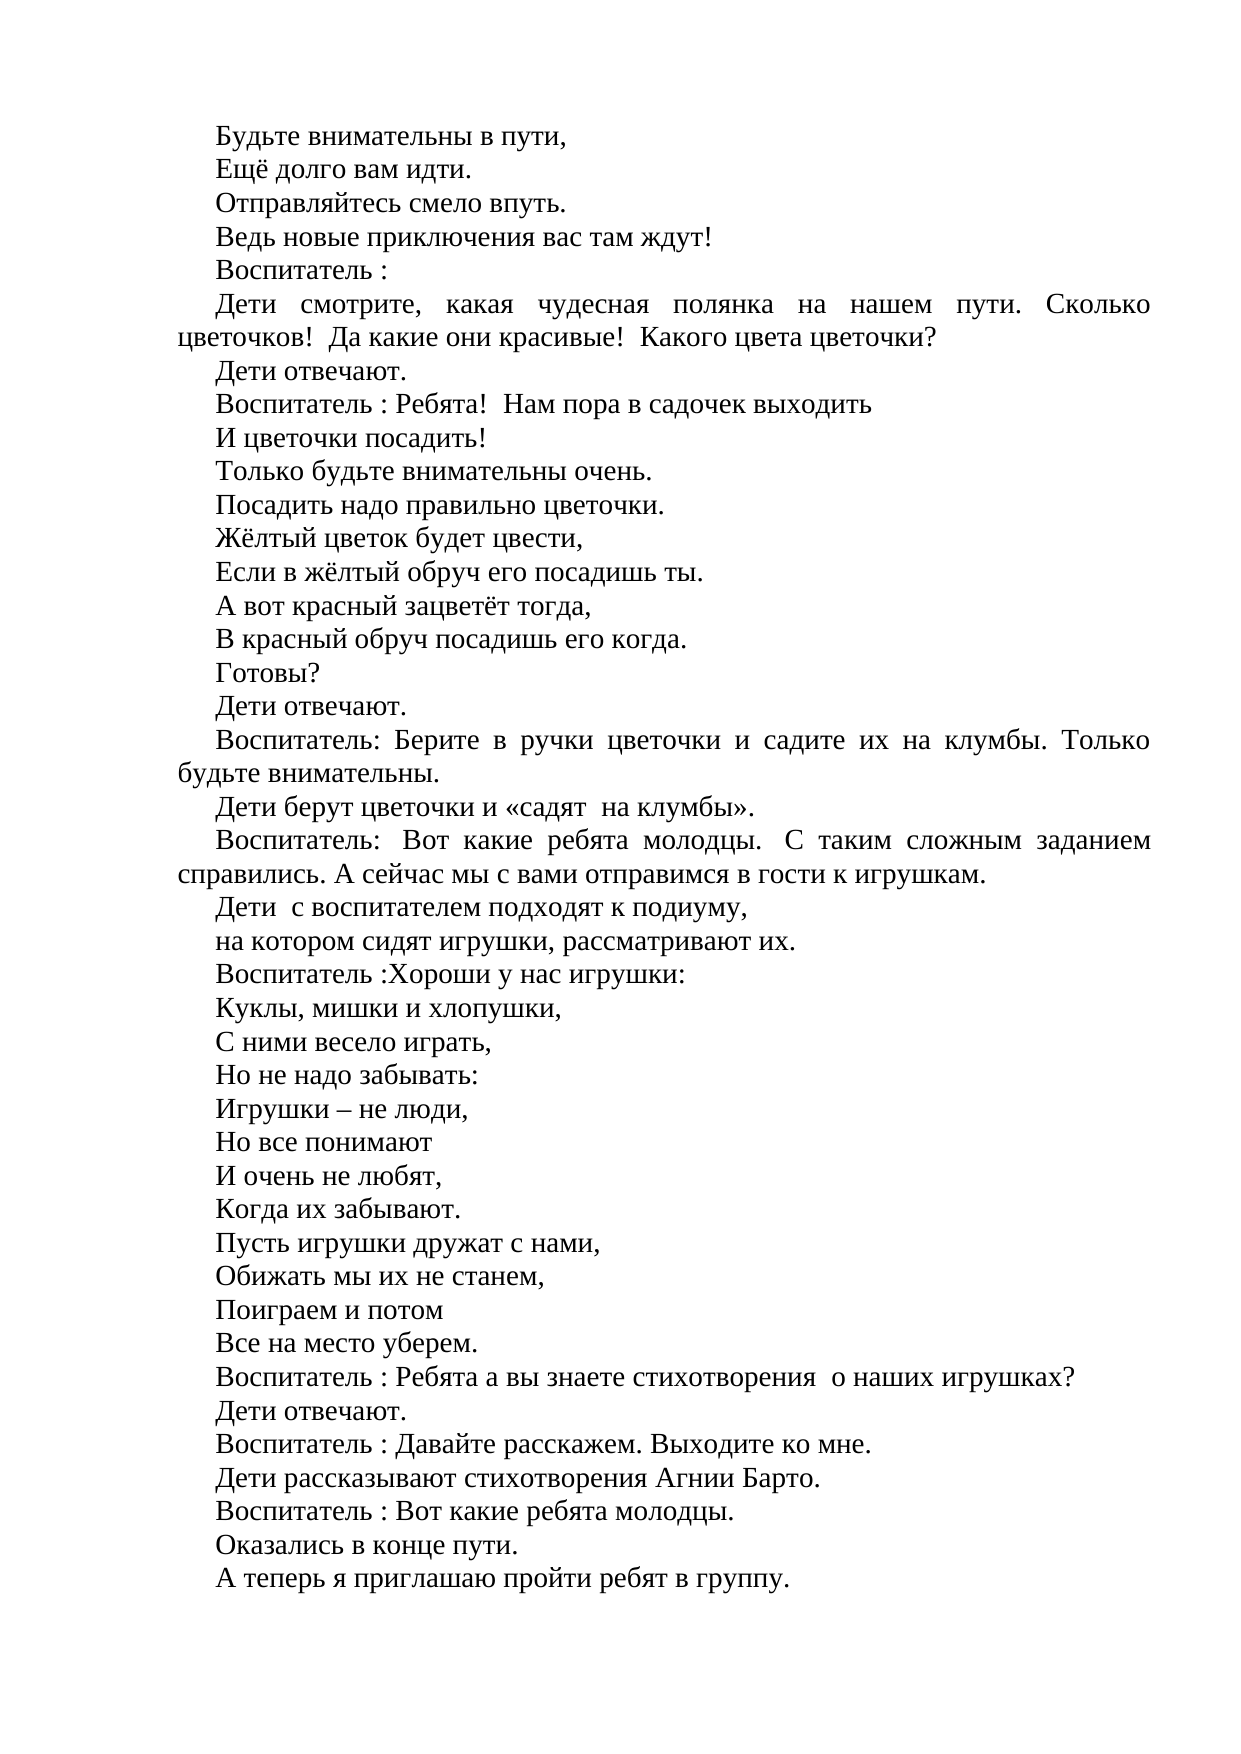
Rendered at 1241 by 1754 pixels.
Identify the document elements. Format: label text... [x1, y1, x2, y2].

text Дети отвечают. [177, 688, 1152, 722]
text Ведь новые приключения вас там ждут! [177, 219, 1152, 252]
text И цветочки посадить! [177, 420, 1152, 453]
text Пусть игрушки дружат с нами, [177, 1225, 1152, 1258]
text Воспитатель : Давайте расскажем. Выходите ко мне. [177, 1426, 1152, 1460]
text С ними весело играть, [177, 1024, 1152, 1057]
text Когда их забывают. [177, 1191, 1152, 1225]
text Дети отвечают. [177, 353, 1152, 386]
text Дети рассказывают стихотворения Агнии Барто. [177, 1460, 1152, 1493]
text А теперь я приглашаю пройти ребят в группу. [177, 1560, 1152, 1594]
text Дети смотрите, какая чудесная полянка на нашем пути. Сколько цветочков! Да какие они красивые! Какого цвета цветочки? [177, 286, 1152, 353]
text Дети берут цветочки и «садят на клумбы». [177, 789, 1152, 822]
text Поиграем и потом [177, 1292, 1152, 1326]
text И очень не любят, [177, 1158, 1152, 1191]
text Но все понимают [177, 1124, 1152, 1158]
text Посадить надо правильно цветочки. [177, 487, 1152, 521]
text Дети отвечают. [177, 1393, 1152, 1426]
text Если в жёлтый обруч его посадишь ты. [177, 554, 1152, 588]
text Отправляйтесь смело впуть. [177, 185, 1152, 219]
text Игрушки – не люди, [177, 1091, 1152, 1124]
text Воспитатель: Вот какие ребята молодцы. С таким сложным заданием справились. А сейчас мы с вами отправимся в гости к игрушкам. [177, 822, 1152, 889]
text Воспитатель : [177, 252, 1152, 286]
text Воспитатель : Ребята! Нам пора в садочек выходить [177, 386, 1152, 420]
text Куклы, мишки и хлопушки, [177, 990, 1152, 1024]
text Но не надо забывать: [177, 1057, 1152, 1091]
text Ещё долго вам идти. [177, 152, 1152, 185]
text Готовы? [177, 655, 1152, 688]
text В красный обруч посадишь его когда. [177, 621, 1152, 655]
text Воспитатель : Ребята а вы знаете стихотворения о наших игрушках? [177, 1359, 1152, 1393]
text Будьте внимательны в пути, [177, 118, 1152, 152]
text Воспитатель: Берите в ручки цветочки и садите их на клумбы. Только будьте внимательны. [177, 722, 1152, 789]
text Воспитатель : Вот какие ребята молодцы. [177, 1493, 1152, 1527]
text на котором сидят игрушки, рассматривают их. [177, 923, 1152, 957]
text Воспитатель :Хороши у нас игрушки: [177, 957, 1152, 990]
text Обижать мы их не станем, [177, 1258, 1152, 1292]
text Все на место уберем. [177, 1326, 1152, 1359]
text Дети с воспитателем подходят к подиуму, [177, 889, 1152, 923]
text Оказались в конце пути. [177, 1527, 1152, 1560]
text Только будьте внимательны очень. [177, 453, 1152, 487]
text Жёлтый цветок будет цвести, [177, 521, 1152, 554]
text А вот красный зацветёт тогда, [177, 588, 1152, 621]
